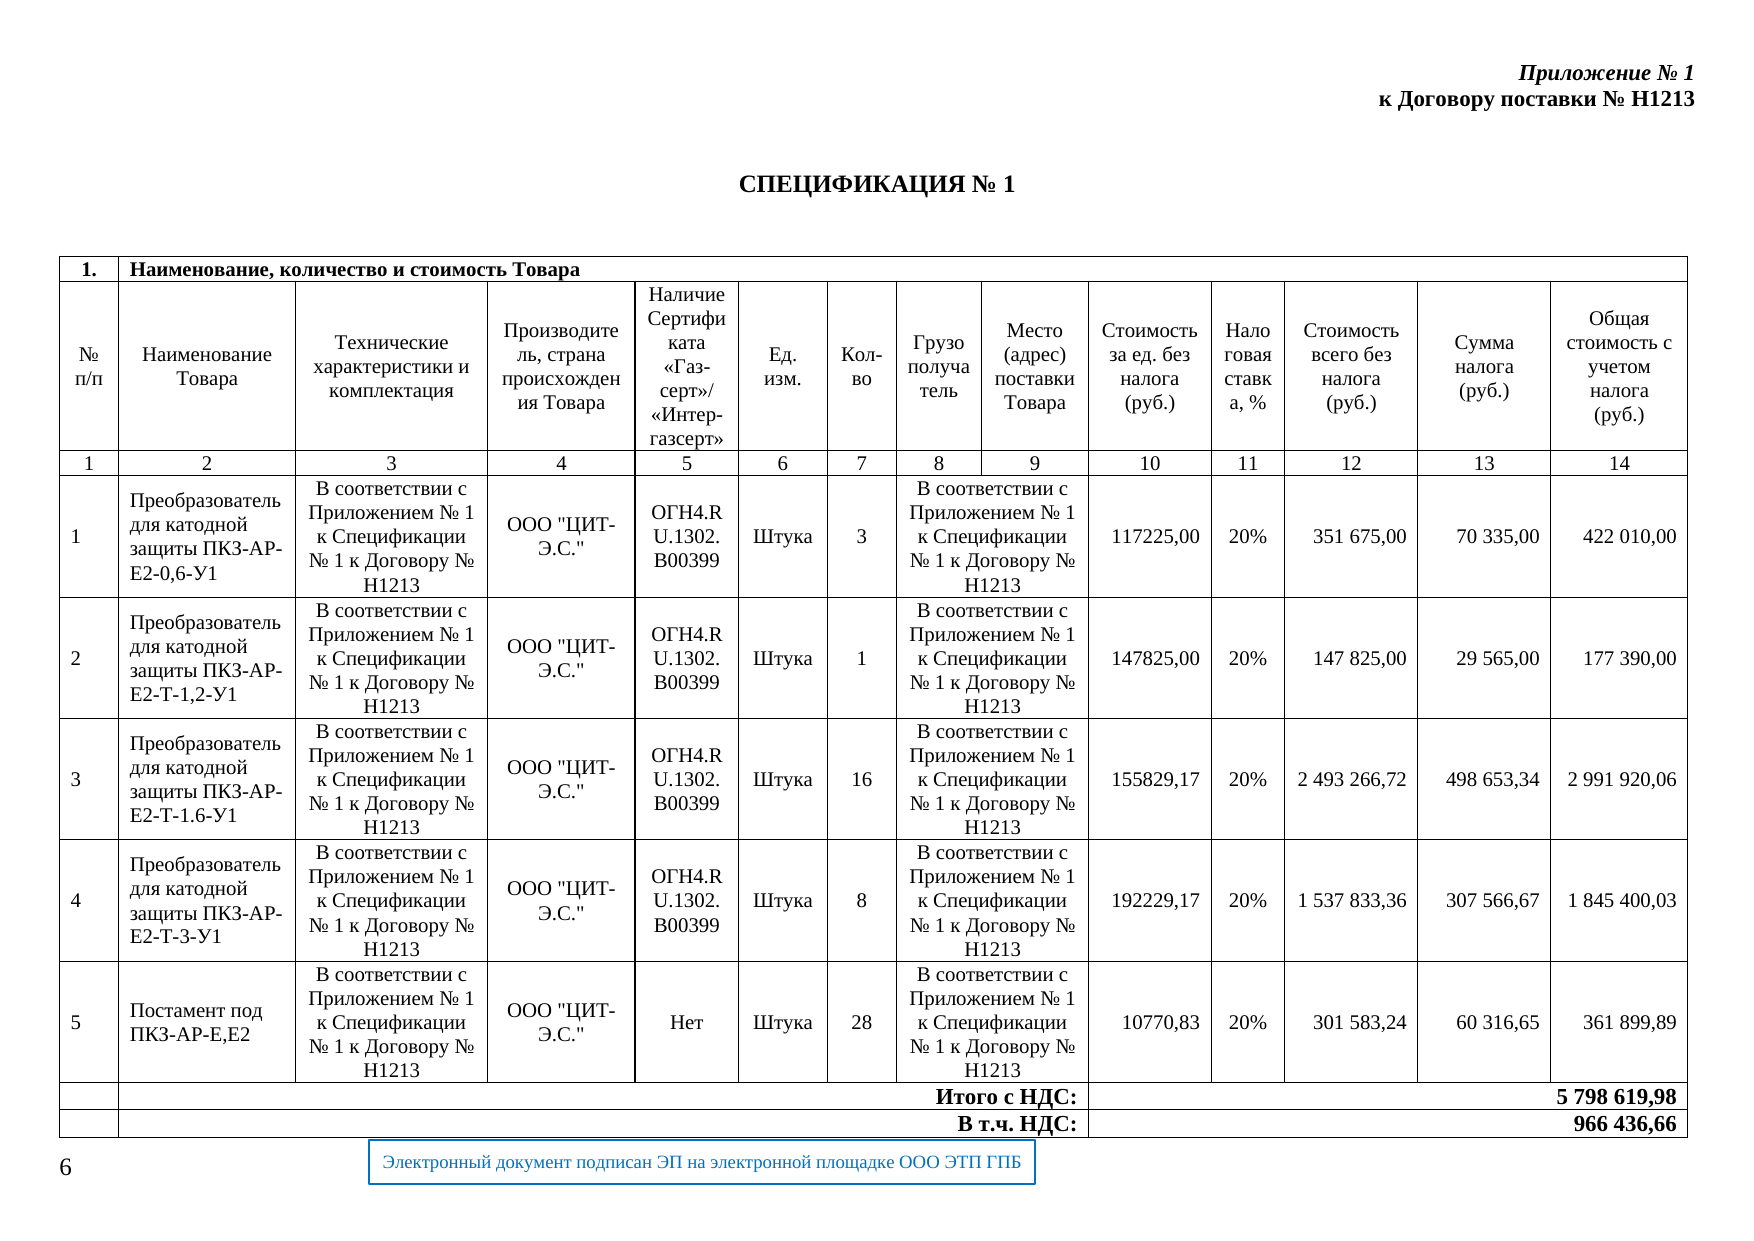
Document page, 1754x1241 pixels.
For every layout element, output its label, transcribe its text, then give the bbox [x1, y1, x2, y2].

table_cell ОГН4.RU.1302.В00399 [636, 719, 738, 839]
table_cell 2 493 266,72 [1285, 719, 1417, 839]
table_cell 4 [60, 840, 118, 961]
table_cell 307 566,67 [1418, 840, 1550, 961]
table_cell Грузополучатель [897, 282, 981, 450]
table_cell Нет [636, 962, 738, 1082]
table_cell 5 [636, 451, 738, 475]
table_cell 29 565,00 [1418, 598, 1550, 718]
table_cell Производитель, страна происхождения Товара [488, 282, 634, 450]
table_cell 3 [296, 451, 487, 475]
table_cell В соответствии с Приложением № 1 к Спецификации № 1 к Договору № Н1213 [296, 840, 487, 961]
table_cell Кол-во [828, 282, 896, 450]
table_cell 4 [488, 451, 634, 475]
table_cell 20% [1212, 840, 1284, 961]
table_cell Итого с НДС: [119, 1083, 1088, 1109]
table_cell ООО "ЦИТ-Э.С." [488, 840, 634, 961]
table_cell Штука [739, 719, 827, 839]
text СПЕЦИФИКАЦИЯ № 1 [59, 169, 1695, 198]
table_cell 155829,17 [1089, 719, 1211, 839]
table_cell 1 [60, 451, 118, 475]
table_cell 147825,00 [1089, 598, 1211, 718]
table_cell 20% [1212, 962, 1284, 1082]
table_cell [60, 1110, 118, 1137]
table_cell 1 [60, 476, 118, 597]
table_cell Налоговая ставка, % [1212, 282, 1284, 450]
table_cell ООО "ЦИТ-Э.С." [488, 598, 634, 718]
table_cell 177 390,00 [1551, 598, 1687, 718]
table_cell 301 583,24 [1285, 962, 1417, 1082]
table_cell 10 [1089, 451, 1211, 475]
table_cell Постамент под ПКЗ-АР-Е,Е2 [119, 962, 295, 1082]
table_cell 2 [60, 598, 118, 718]
table_cell 192229,17 [1089, 840, 1211, 961]
table_cell 8 [897, 451, 981, 475]
table_cell Штука [739, 476, 827, 597]
table_cell [60, 1083, 118, 1109]
table_cell 2 [119, 451, 295, 475]
table_cell Общая стоимость с учетом налога (руб.) [1551, 282, 1687, 450]
table_cell 12 [1285, 451, 1417, 475]
table_cell 117225,00 [1089, 476, 1211, 597]
table_cell 7 [828, 451, 896, 475]
table_cell ООО "ЦИТ-Э.С." [488, 719, 634, 839]
table_cell 20% [1212, 719, 1284, 839]
table_cell ОГН4.RU.1302.В00399 [636, 598, 738, 718]
table_cell № п/п [60, 282, 118, 450]
table_cell Наименование Товара [119, 282, 295, 450]
table_cell 351 675,00 [1285, 476, 1417, 597]
table_cell 10770,83 [1089, 962, 1211, 1082]
table_cell В соответствии с Приложением № 1 к Спецификации № 1 к Договору № Н1213 [897, 476, 1088, 597]
table_cell Ед. изм. [739, 282, 827, 450]
table_cell 3 [828, 476, 896, 597]
table_cell 13 [1418, 451, 1550, 475]
table_cell В соответствии с Приложением № 1 к Спецификации № 1 к Договору № Н1213 [296, 476, 487, 597]
table_cell Преобразователь для катодной защиты ПКЗ-АР-Е2-0,6-У1 [119, 476, 295, 597]
table_cell 5 [60, 962, 118, 1082]
table_cell 8 [828, 840, 896, 961]
table_cell 14 [1551, 451, 1687, 475]
table_cell 361 899,89 [1551, 962, 1687, 1082]
table_cell В соответствии с Приложением № 1 к Спецификации № 1 к Договору № Н1213 [897, 719, 1088, 839]
table_cell 1 845 400,03 [1551, 840, 1687, 961]
table_cell Технические характеристики и комплектация [296, 282, 487, 450]
table_cell В соответствии с Приложением № 1 к Спецификации № 1 к Договору № Н1213 [296, 598, 487, 718]
table_cell Стоимость за ед. без налога (руб.) [1089, 282, 1211, 450]
table_header 1. [60, 257, 118, 281]
table_cell 147 825,00 [1285, 598, 1417, 718]
table_cell ОГН4.RU.1302.В00399 [636, 840, 738, 961]
table_cell 2 991 920,06 [1551, 719, 1687, 839]
table_cell 9 [982, 451, 1088, 475]
table_cell 6 [739, 451, 827, 475]
table_cell 1 [828, 598, 896, 718]
table_cell В соответствии с Приложением № 1 к Спецификации № 1 к Договору № Н1213 [897, 962, 1088, 1082]
table_cell 70 335,00 [1418, 476, 1550, 597]
table_cell 5 798 619,98 [1089, 1083, 1687, 1109]
table_cell Преобразователь для катодной защиты ПКЗ-АР-Е2-Т-3-У1 [119, 840, 295, 961]
table_cell 1 537 833,36 [1285, 840, 1417, 961]
table_cell Наличие Сертификата «Газ-серт»/ «Интер-газсерт» [636, 282, 738, 450]
table_cell Преобразователь для катодной защиты ПКЗ-АР-Е2-Т-1,2-У1 [119, 598, 295, 718]
table_cell 20% [1212, 476, 1284, 597]
table_cell ООО "ЦИТ-Э.С." [488, 476, 634, 597]
table_cell 60 316,65 [1418, 962, 1550, 1082]
table_cell ОГН4.RU.1302.В00399 [636, 476, 738, 597]
table_cell В соответствии с Приложением № 1 к Спецификации № 1 к Договору № Н1213 [296, 962, 487, 1082]
table_cell В т.ч. НДС: [119, 1110, 1088, 1137]
table_cell Штука [739, 840, 827, 961]
table_cell 966 436,66 [1089, 1110, 1687, 1137]
table_cell В соответствии с Приложением № 1 к Спецификации № 1 к Договору № Н1213 [897, 598, 1088, 718]
table_cell ООО "ЦИТ-Э.С." [488, 962, 634, 1082]
table_cell 422 010,00 [1551, 476, 1687, 597]
table_header Наименование, количество и стоимость Товара [119, 257, 1687, 281]
table_cell В соответствии с Приложением № 1 к Спецификации № 1 к Договору № Н1213 [897, 840, 1088, 961]
table_cell 28 [828, 962, 896, 1082]
table_cell Штука [739, 962, 827, 1082]
text Приложение № 1 [59, 59, 1695, 85]
table_cell Штука [739, 598, 827, 718]
table_cell 11 [1212, 451, 1284, 475]
table_cell В соответствии с Приложением № 1 к Спецификации № 1 к Договору № Н1213 [296, 719, 487, 839]
text к Договору поставки № Н1213 [59, 85, 1695, 112]
table_cell 16 [828, 719, 896, 839]
table_cell 3 [60, 719, 118, 839]
table_cell Преобразователь для катодной защиты ПКЗ-АР-Е2-Т-1.6-У1 [119, 719, 295, 839]
table_cell Стоимость всего без налога (руб.) [1285, 282, 1417, 450]
table_cell 20% [1212, 598, 1284, 718]
table_cell 498 653,34 [1418, 719, 1550, 839]
table_cell Место (адрес) поставки Товара [982, 282, 1088, 450]
table_cell Сумма налога (руб.) [1418, 282, 1550, 450]
